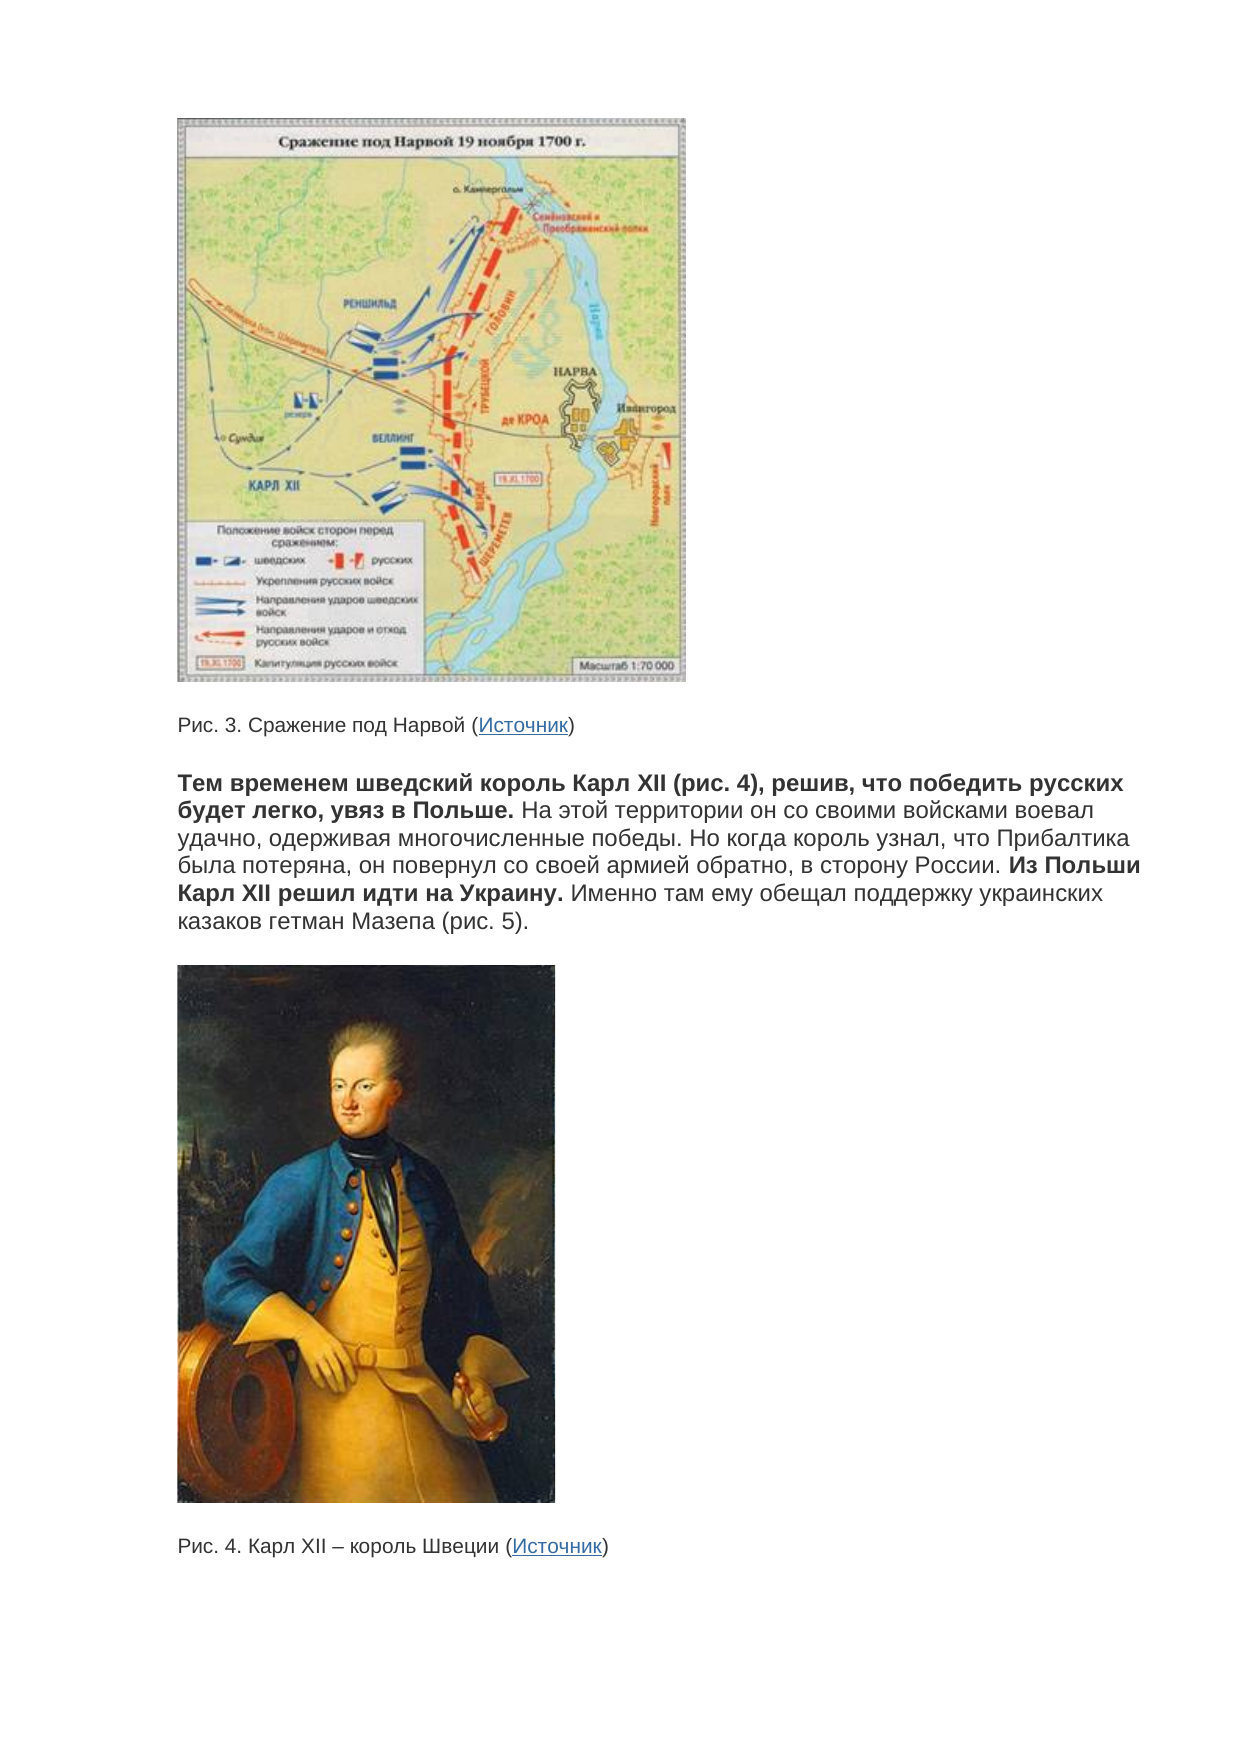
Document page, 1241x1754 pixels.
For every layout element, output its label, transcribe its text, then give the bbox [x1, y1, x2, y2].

text Тем временем шведский король Карл XII (рис. 4), решив, что победить русских будет легко, увяз в Польше. На этой территории он со своими войсками воевал удачно, одерживая многочисленные победы. Но когда король узнал, что Прибалтика была потеряна, он повернул со своей армией обратно, в сторону России. Из Польши Карл XII решил идти на Украину. Именно там ему обещал поддержку украинских казаков гетман Мазепа (рис. 5). [177, 768, 1152, 934]
picture [177, 118, 686, 682]
text Рис. 4. Карл XII – король Швеции (Источник) [177, 1534, 1152, 1558]
picture [177, 965, 556, 1503]
text Рис. 3. Сражение под Нарвой (Источник) [177, 713, 1152, 737]
